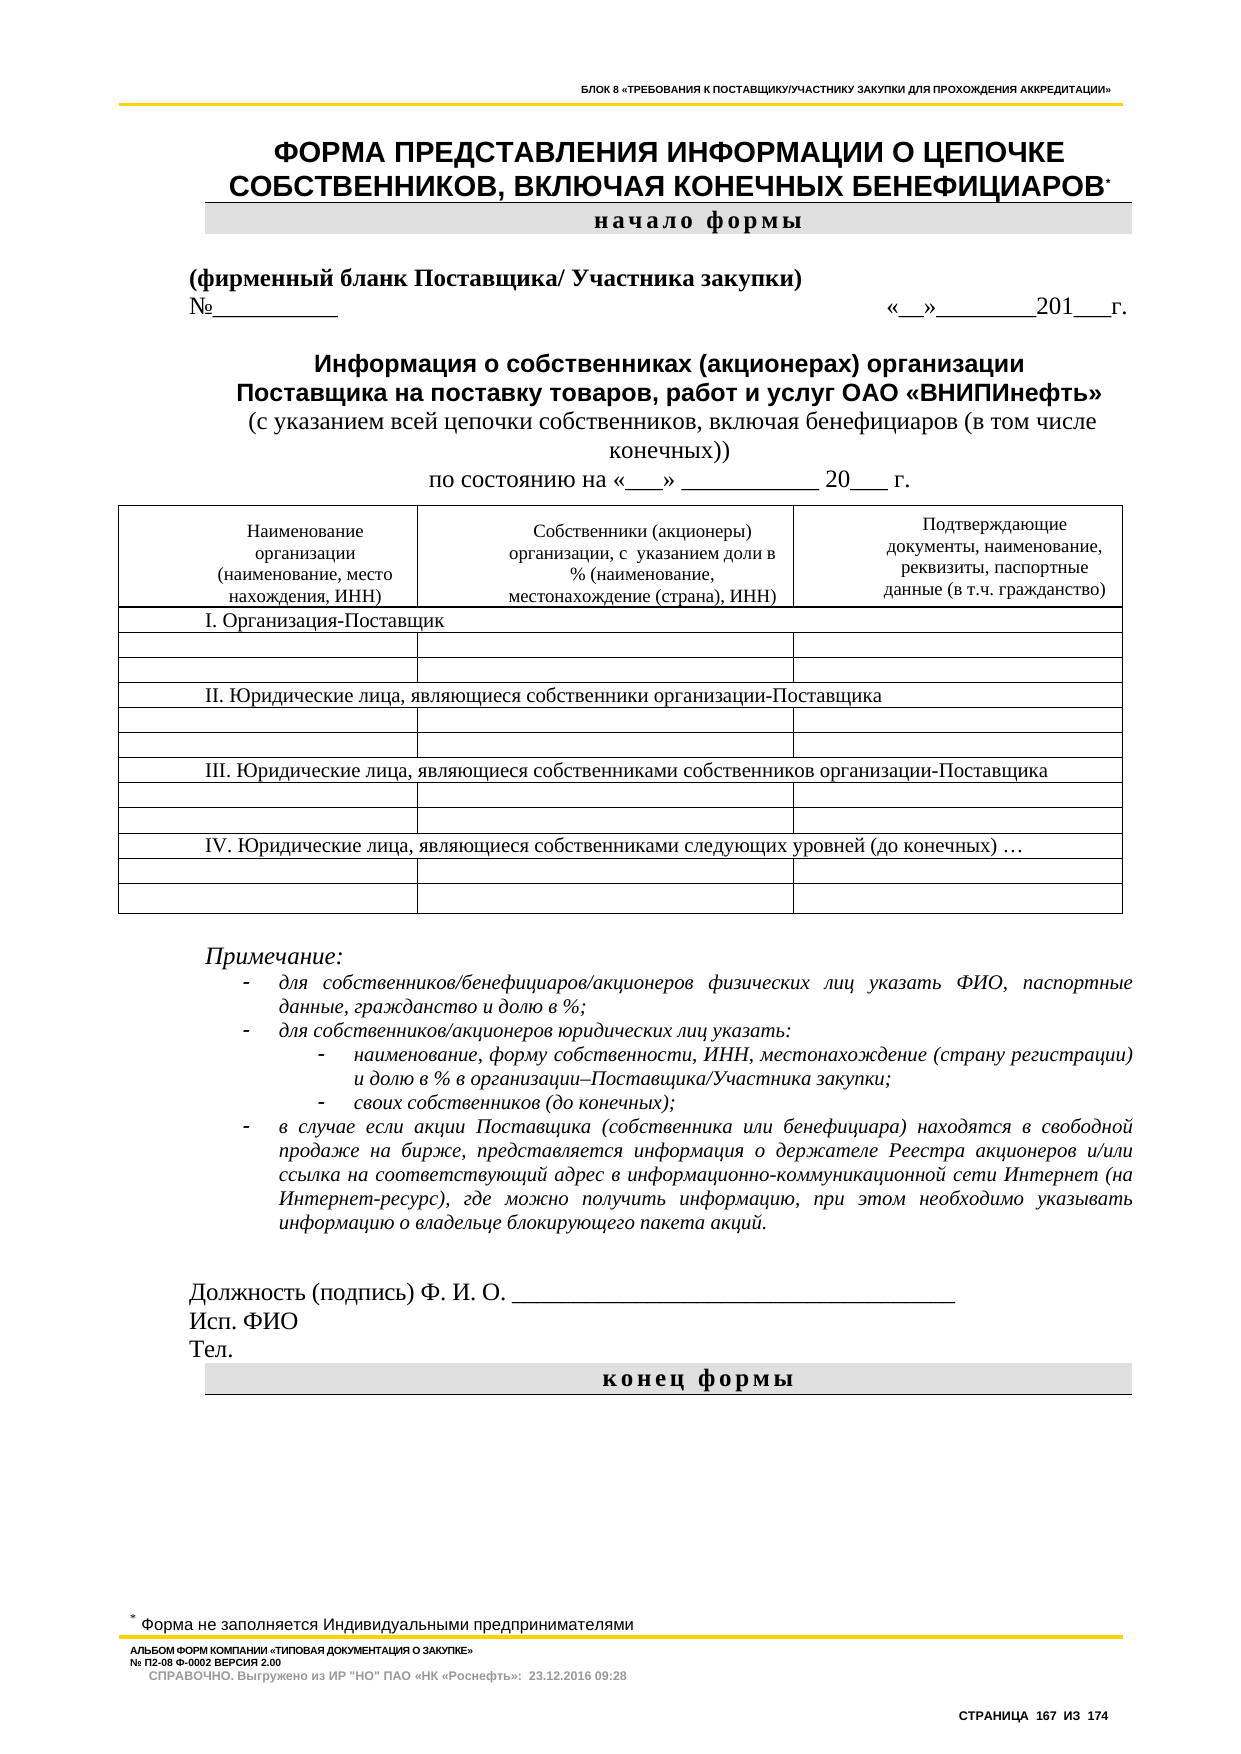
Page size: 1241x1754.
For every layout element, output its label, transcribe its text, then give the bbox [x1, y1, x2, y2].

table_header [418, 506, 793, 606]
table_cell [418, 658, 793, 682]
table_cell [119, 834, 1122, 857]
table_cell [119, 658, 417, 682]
text Поставщика на поставку товаров, работ и услуг ОАО «ВНИПИнефть» [205, 378, 1134, 406]
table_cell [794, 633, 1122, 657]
text Примечание: [205, 941, 1134, 970]
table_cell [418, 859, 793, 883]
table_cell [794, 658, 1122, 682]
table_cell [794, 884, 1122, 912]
text Исп. ФИО [130, 1306, 1134, 1334]
list своих собственников (до конечных); [316, 1090, 1134, 1114]
text (фирменный бланк Поставщика/ Участника закупки) [130, 263, 1134, 291]
text по состоянию на «___» ___________ 20___ г. [205, 464, 1134, 493]
text Тел. [130, 1334, 1134, 1363]
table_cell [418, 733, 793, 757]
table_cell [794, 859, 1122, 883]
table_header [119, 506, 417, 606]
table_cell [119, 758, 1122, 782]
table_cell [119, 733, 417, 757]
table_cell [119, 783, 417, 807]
list для собственников/акционеров юридических лиц указать: [241, 1018, 1134, 1042]
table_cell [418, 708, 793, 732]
text Должность (подпись) Ф. И. О. ____________________________________ [130, 1277, 1134, 1306]
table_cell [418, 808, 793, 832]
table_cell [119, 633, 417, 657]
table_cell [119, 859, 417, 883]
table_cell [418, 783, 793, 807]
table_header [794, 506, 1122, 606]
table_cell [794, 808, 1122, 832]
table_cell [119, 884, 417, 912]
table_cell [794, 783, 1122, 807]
text Форма представления информации о цепочке собственников, включая конечных бенефициаров [205, 135, 1134, 202]
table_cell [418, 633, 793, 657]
text начало формы [205, 203, 1132, 234]
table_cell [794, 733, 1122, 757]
text конец формы [205, 1363, 1132, 1394]
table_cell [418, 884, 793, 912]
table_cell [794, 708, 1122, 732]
text Информация о собственниках (акционерах) организации [205, 349, 1134, 378]
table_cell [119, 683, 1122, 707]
text (с указанием всей цепочки собственников, включая бенефициаров (в том числе конечных)) [205, 406, 1134, 464]
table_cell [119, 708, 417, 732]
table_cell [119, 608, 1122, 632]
list наименование, форму собственности, ИНН, местонахождение (страну регистрации) и долю в % в организации–Поставщика/Участника закупки; [316, 1042, 1134, 1090]
list для собственников/бенефициаров/акционеров физических лиц указать ФИО, паспортные данные, гражданство и долю в %; [241, 970, 1134, 1018]
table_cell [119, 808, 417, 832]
list в случае если акции Поставщика (собственника или бенефициара) находятся в свободной продаже на бирже, представляется информация о держателе Реестра акционеров и/или ссылка на соответствующий адрес в информационно-коммуникационной сети Интернет (на Интернет-ресурс), где можно получить информацию, при этом необходимо указывать информацию о владельце блокирующего пакета акций. [241, 1114, 1134, 1234]
text №__________ «__»________201___г. [130, 291, 1134, 320]
